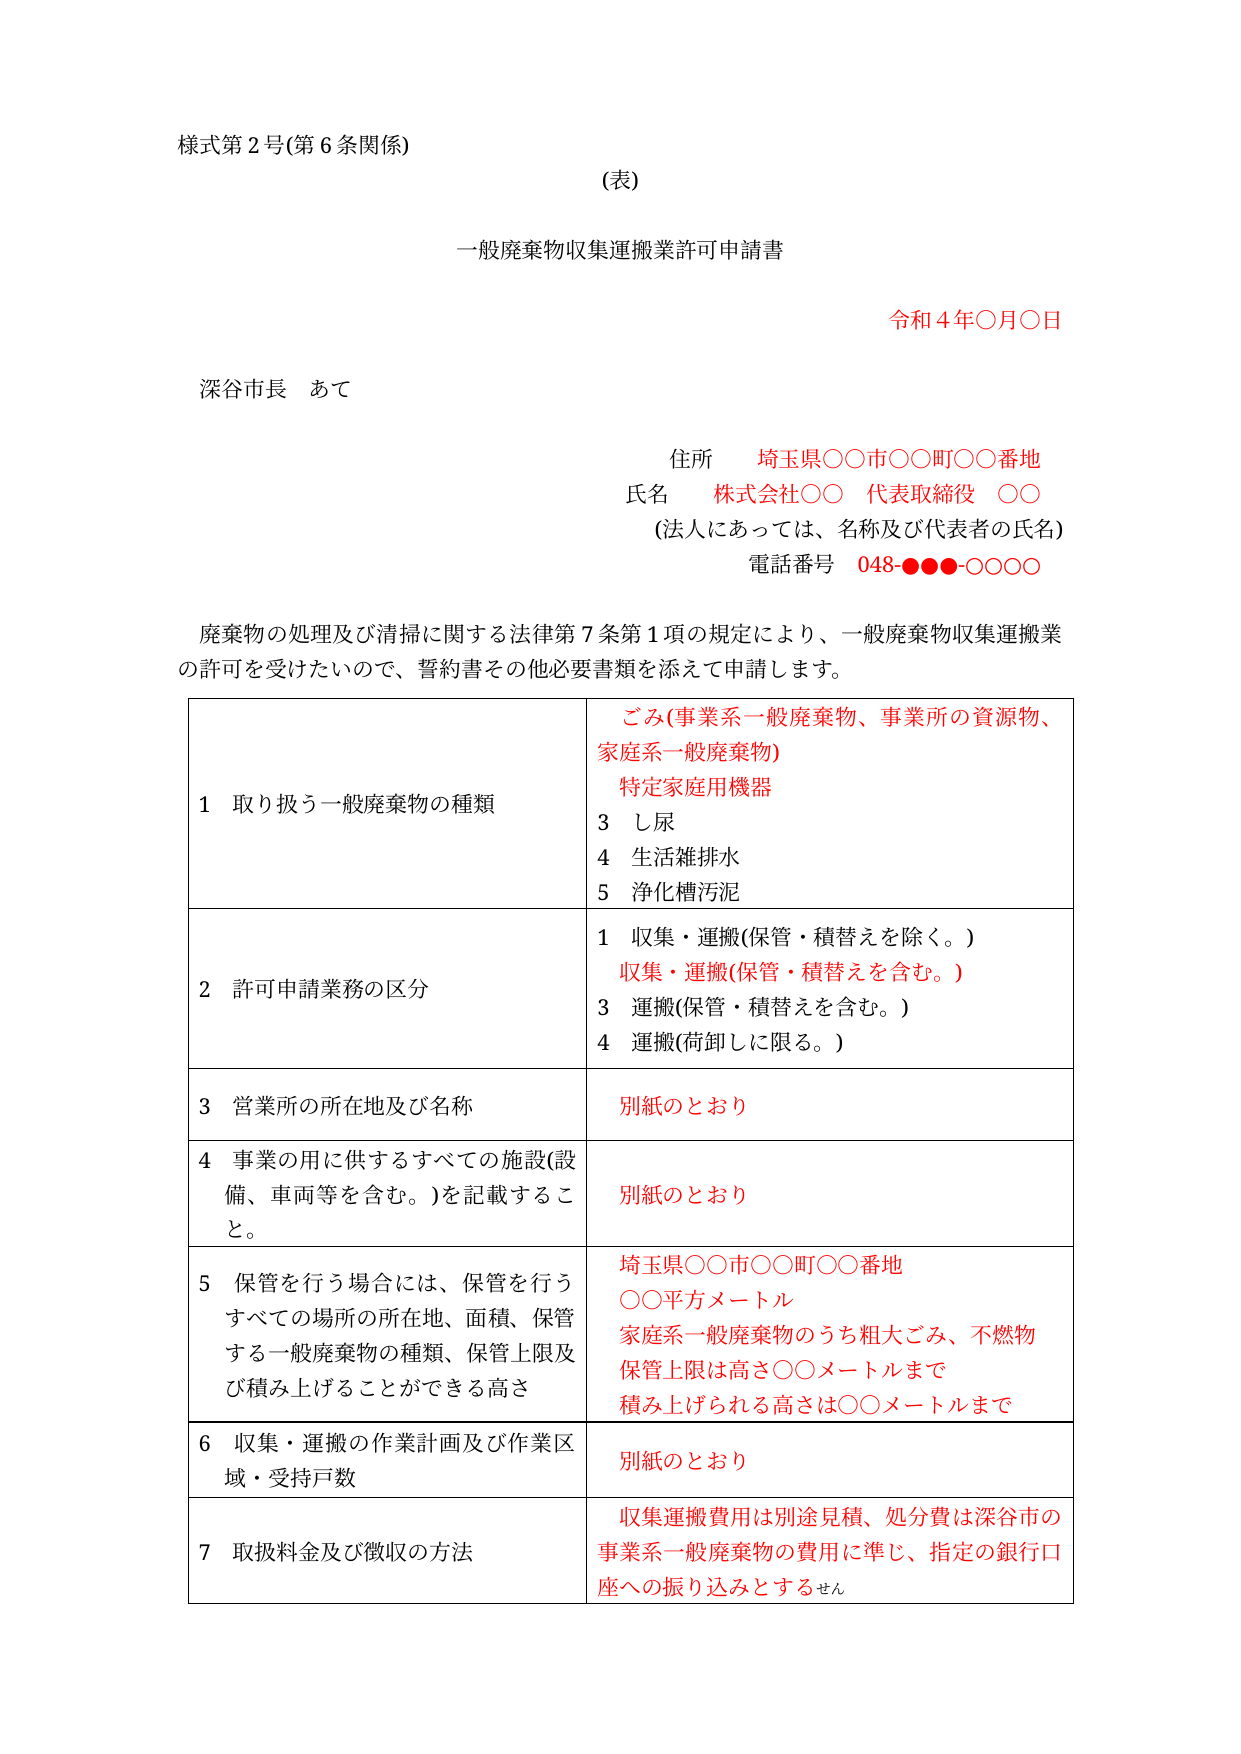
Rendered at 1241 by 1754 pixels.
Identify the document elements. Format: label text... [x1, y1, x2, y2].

table_cell 7 取扱料金及び徴収の方法 [189, 1498, 586, 1603]
text (法人にあっては、名称及び代表者の氏名) [177, 511, 1063, 545]
table_header 1 取り扱う一般廃棄物の種類 [189, 699, 586, 908]
text 電話番号 048-●●●-○○○○ [177, 545, 1041, 580]
table_cell 5 保管を行う場合には、保管を行うすべての場所の所在地、面積、保管する一般廃棄物の種類、保管上限及び積み上げることができる高さ [189, 1247, 586, 1421]
text 氏名 株式会社○○ 代表取締役 ○○ [177, 476, 1041, 511]
table_cell 6 収集・運搬の作業計画及び作業区域・受持戸数 [189, 1423, 586, 1497]
table_cell 別紙のとおり [587, 1069, 1073, 1140]
text 住所 埼玉県○○市○○町○○番地 [177, 441, 1041, 476]
text 深谷市長 あて [177, 371, 1063, 406]
table_cell 1 収集・運搬(保管・積替えを除く。) 収集・運搬(保管・積替えを含む。) 3 運搬(保管・積替えを含む。) 4 運搬(荷卸しに限る。) [587, 909, 1073, 1068]
text 様式第2号(第6条関係) [177, 127, 1063, 162]
text 一般廃棄物収集運搬業許可申請書 [177, 231, 1063, 266]
text 廃棄物の処理及び清掃に関する法律第7条第1項の規定により、一般廃棄物収集運搬業の許可を受けたいので、誓約書その他必要書類を添えて申請します。 [177, 615, 1063, 685]
table_cell 4 事業の用に供するすべての施設(設備、車両等を含む。)を記載すること。 [189, 1141, 586, 1246]
table_cell 埼玉県○○市○○町○○番地 ○○平方メートル 家庭系一般廃棄物のうち粗大ごみ、不燃物 保管上限は高さ○○メートルまで 積み上げられる高さは○○メートルまで [587, 1247, 1073, 1421]
text (表) [177, 162, 1063, 196]
table_cell 2 許可申請業務の区分 [189, 909, 586, 1068]
table_cell 3 営業所の所在地及び名称 [189, 1069, 586, 1140]
table_header ごみ(事業系一般廃棄物、事業所の資源物、家庭系一般廃棄物) 特定家庭用機器 3 し尿 4 生活雑排水 5 浄化槽汚泥 [587, 699, 1073, 908]
table_cell 別紙のとおり [587, 1423, 1073, 1497]
text 令和４年○月○日 [177, 301, 1063, 336]
table_cell 収集運搬費用は別途見積、処分費は深谷市の事業系一般廃棄物の費用に準じ、指定の銀行口座への振り込みとする [587, 1498, 1073, 1603]
table_cell 別紙のとおり [587, 1141, 1073, 1246]
